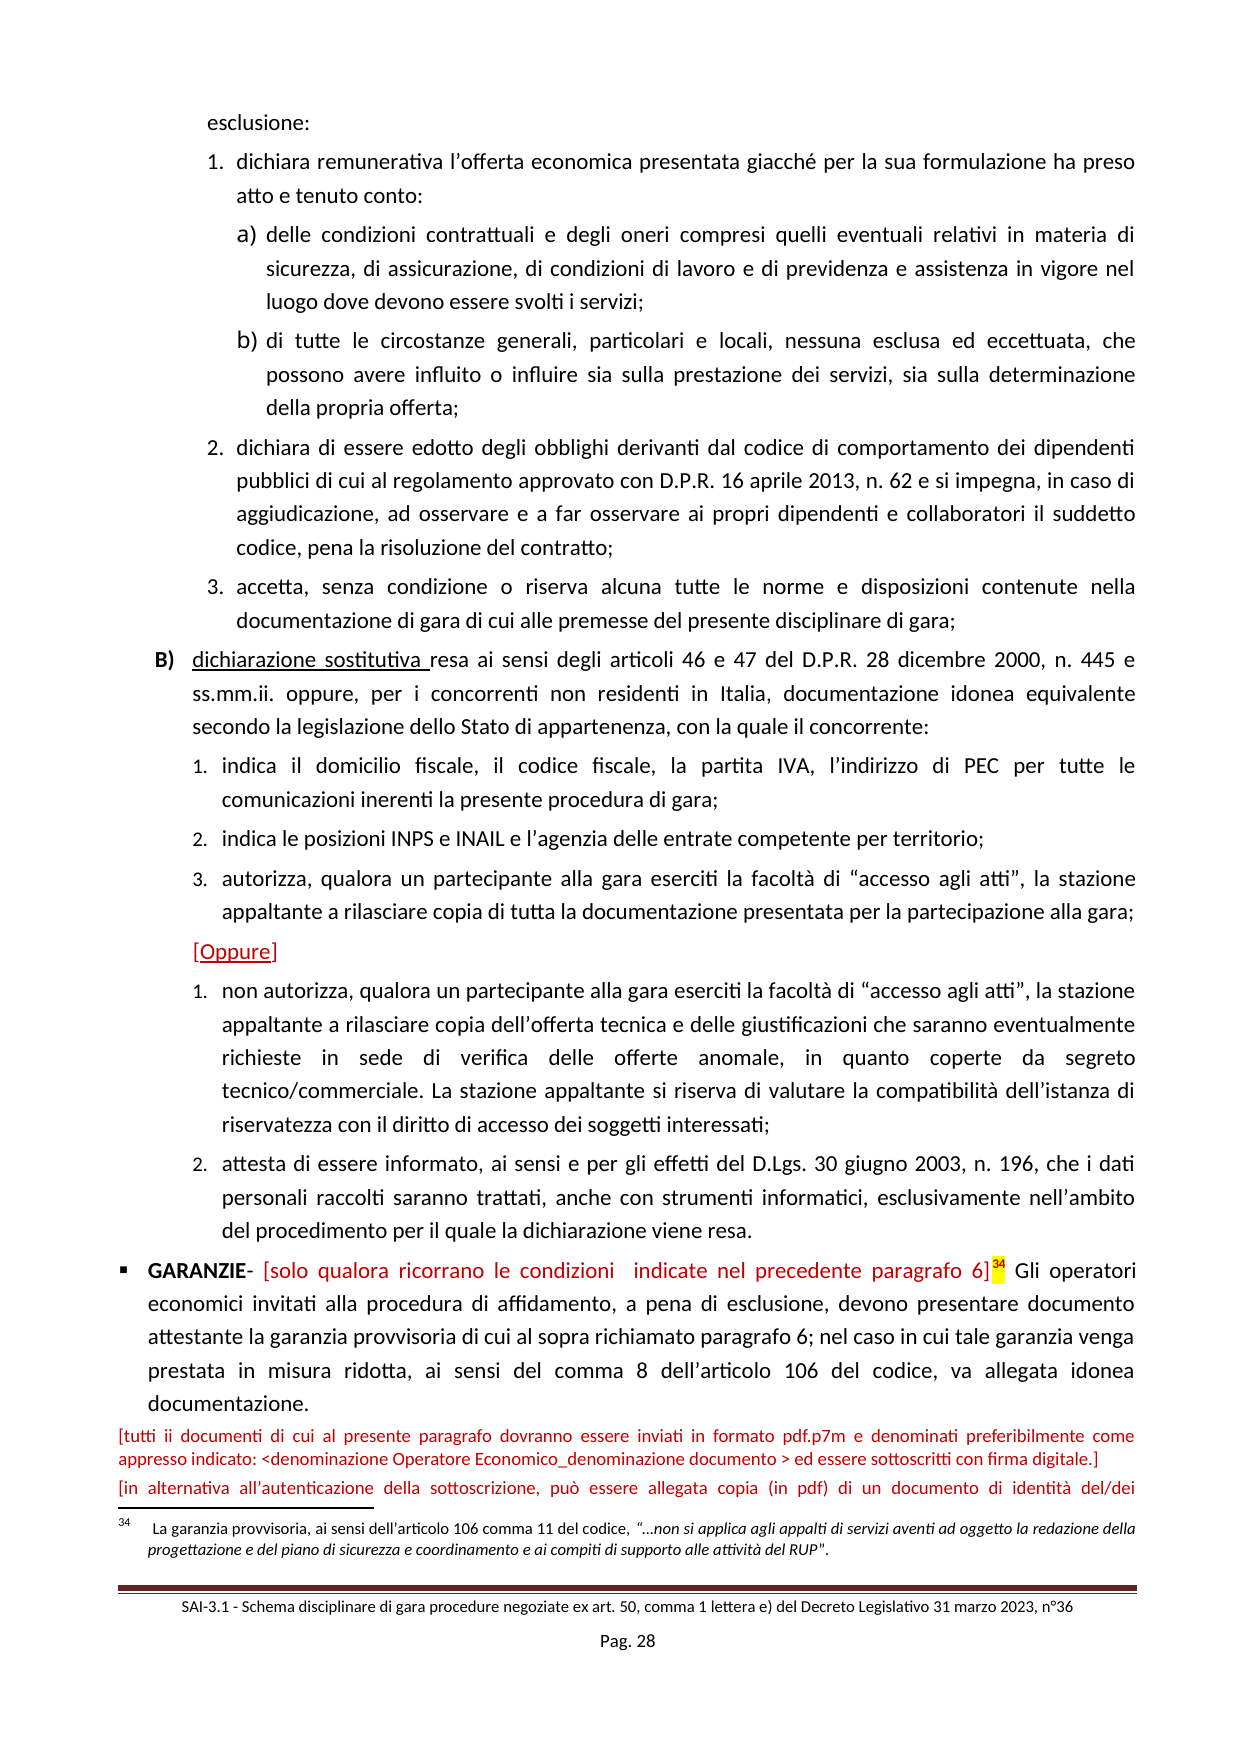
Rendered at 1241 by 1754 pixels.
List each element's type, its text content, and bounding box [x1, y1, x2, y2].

text [Oppure] [177, 933, 1137, 966]
list indica il domicilio fiscale, il codice fiscale, la partita IVA, l’indirizzo di PEC per tutte le comunicazioni inerenti la presente procedura di gara; [192, 747, 1137, 814]
list dichiara remunerativa l’offerta economica presentata giacché per la sua formulazione ha preso atto e tenuto conto: [207, 143, 1137, 210]
list autorizza, qualora un partecipante alla gara eserciti la facoltà di “accesso agli atti”, la stazione appaltante a rilasciare copia di tutta la documentazione presentata per la partecipazione alla gara; [192, 860, 1137, 926]
list attesta di essere informato, ai sensi e per gli effetti del D.Lgs. 30 giugno 2003, n. 196, che i dati personali raccolti saranno trattati, anche con strumenti informatici, esclusivamente nell’ambito del procedimento per il quale la dichiarazione viene resa. [192, 1145, 1137, 1245]
text [tutti ii documenti di cui al presente paragrafo dovranno essere inviati in formato pdf.p7m e denominati preferibilmente come appresso indicato: <denominazione Operatore Economico_denominazione documento > ed essere sottoscritti con firma digitale.] [118, 1424, 1137, 1470]
list accetta, senza condizione o riserva alcuna tutte le norme e disposizioni contenute nella documentazione di gara di cui alle premesse del presente disciplinare di gara; [207, 568, 1137, 635]
list di tutte le circostanze generali, particolari e locali, nessuna esclusa ed eccettuata, che possono avere influito o influire sia sulla prestazione dei servizi, sia sulla determinazione della propria offerta; [236, 322, 1137, 422]
list GARANZIE- [solo qualora ricorrano le condizioni indicate nel precedente paragrafo 6] Gli operatori economici invitati alla procedura di affidamento, a pena di esclusione, devono presentare documento attestante la garanzia provvisoria di cui al sopra richiamato paragrafo 6; nel caso in cui tale garanzia venga prestata in misura ridotta, ai sensi del comma 8 dell’articolo 106 del codice, va allegata idonea documentazione. [118, 1251, 1137, 1418]
list indica le posizioni INPS e INAIL e l’agenzia delle entrate competente per territorio; [192, 820, 1137, 853]
list delle condizioni contrattuali e degli oneri compresi quelli eventuali relativi in materia di sicurezza, di assicurazione, di condizioni di lavoro e di previdenza e assistenza in vigore nel luogo dove devono essere svolti i servizi; [236, 216, 1137, 316]
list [169, 103, 1137, 137]
list dichiara di essere edotto degli obblighi derivanti dal codice di comportamento dei dipendenti pubblici di cui al regolamento approvato con D.P.R. 16 aprile 2013, n. 62 e si impegna, in caso di aggiudicazione, ad osservare e a far osservare ai propri dipendenti e collaboratori il suddetto codice, pena la risoluzione del contratto; [207, 428, 1137, 562]
list non autorizza, qualora un partecipante alla gara eserciti la facoltà di “accesso agli atti”, la stazione appaltante a rilasciare copia dell’offerta tecnica e delle giustificazioni che saranno eventualmente richieste in sede di verifica delle offerte anomale, in quanto coperte da segreto tecnico/commerciale. La stazione appaltante si riserva di valutare la compatibilità dell’istanza di riservatezza con il diritto di accesso dei soggetti interessati; [192, 972, 1137, 1139]
list dichiarazione sostitutiva resa ai sensi degli articoli 46 e 47 del D.P.R. 28 dicembre 2000, n. 445 e ss.mm.ii. oppure, per i concorrenti non residenti in Italia, documentazione idonea equivalente secondo la legislazione dello Stato di appartenenza, con la quale il concorrente: [154, 641, 1137, 741]
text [118, 1476, 1137, 1499]
